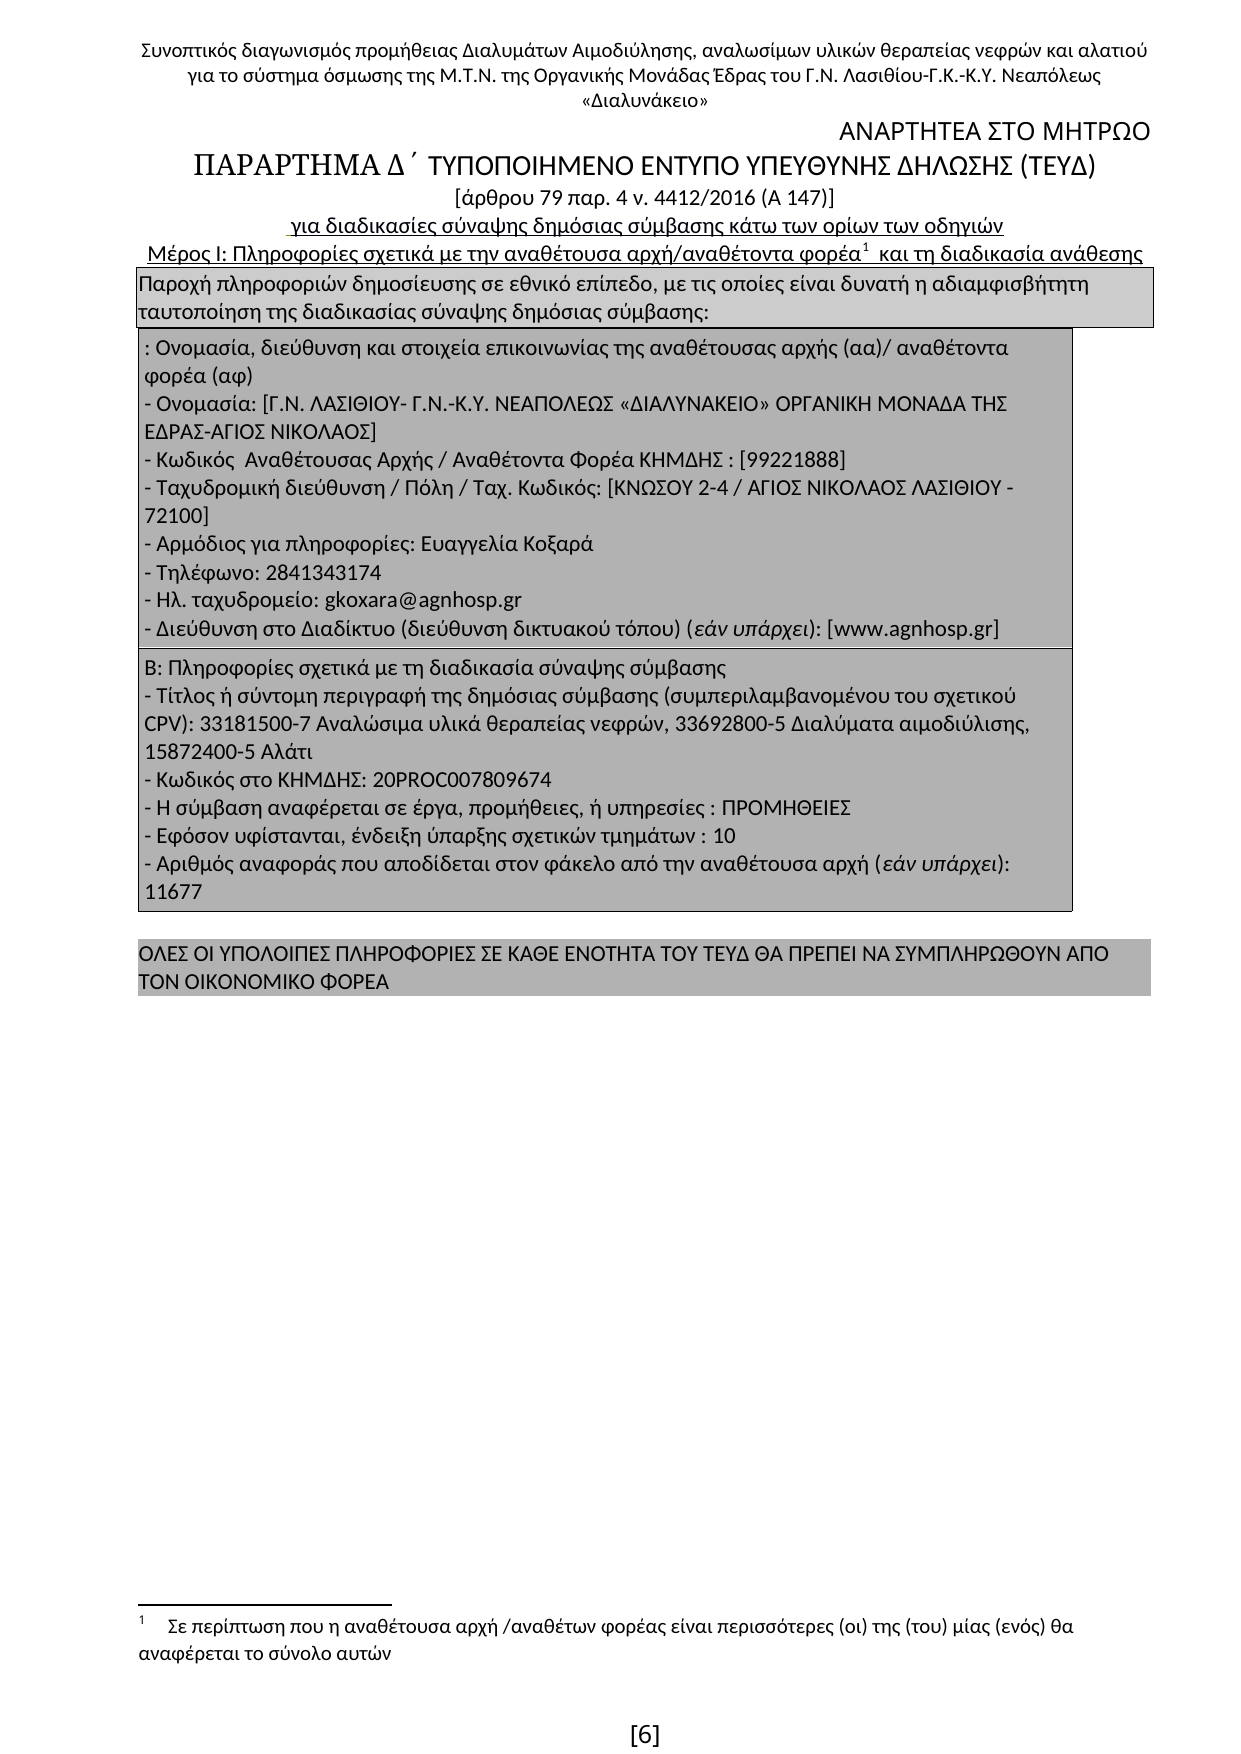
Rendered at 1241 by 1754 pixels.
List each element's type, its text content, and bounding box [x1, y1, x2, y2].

text ΟΛΕΣ ΟΙ ΥΠΟΛΟΙΠΕΣ ΠΛΗΡΟΦΟΡΙΕΣ ΣΕ ΚΑΘΕ ΕΝΟΤΗΤΑ ΤΟΥ ΤΕΥΔ ΘΑ ΠΡΕΠΕΙ ΝΑ ΣΥΜΠΛΗΡΩΘΟΥΝ ΑΠΟ ΤΟΝ ΟΙΚΟΝΟΜΙΚΟ ΦΟΡΕΑ [138, 939, 1151, 996]
subtitle ΠΑΡΑΡΤΗΜΑ Δ΄ ΤΥΠΟΠΟΙΗΜΕΝΟ ΕΝΤΥΠΟ ΥΠΕΥΘΥΝΗΣ ΔΗΛΩΣΗΣ (TEΥΔ) [138, 147, 1151, 183]
text Παροχή πληροφοριών δημοσίευσης σε εθνικό επίπεδο, με τις οποίες είναι δυνατή η αδιαμφισβήτητη ταυτοποίηση της διαδικασίας σύναψης δημόσιας σύμβασης: [137, 268, 1153, 327]
text Μέρος Ι: Πληροφορίες σχετικά με την αναθέτουσα αρχή/αναθέτοντα φορέα και τη διαδικασία ανάθεσης [138, 239, 1151, 267]
table_header : Ονομασία, διεύθυνση και στοιχεία επικοινωνίας της αναθέτουσας αρχής (αα)/ αναθέτοντα φορέα (αφ) - Ονομασία: [Γ.Ν. ΛΑΣΙΘΙΟΥ- Γ.Ν.-Κ.Υ. ΝΕΑΠΟΛΕΩΣ «ΔΙΑΛΥΝΑΚΕΙΟ» ΟΡΓΑΝΙΚΗ ΜΟΝΑΔΑ ΤΗΣ ΕΔΡΑΣ-ΑΓΙΟΣ ΝΙΚΟΛΑΟΣ] - Κωδικός Αναθέτουσας Αρχής / Αναθέτοντα Φορέα ΚΗΜΔΗΣ : [99221888] - Ταχυδρομική διεύθυνση / Πόλη / Ταχ. Κωδικός: [ΚΝΩΣΟΥ 2-4 / ΑΓΙΟΣ ΝΙΚΟΛΑΟΣ ΛΑΣΙΘΙΟΥ - 72100] - Αρμόδιος για πληροφορίες: Ευαγγελία Κοξαρά - Τηλέφωνο: 2841343174 - Ηλ. ταχυδρομείο: gkoxara@agnhosp.gr - Διεύθυνση στο Διαδίκτυο (διεύθυνση δικτυακού τόπου) (εάν υπάρχει): [www.agnhosp.gr] [139, 329, 1072, 647]
text για διαδικασίες σύναψης δημόσιας σύμβασης κάτω των ορίων των οδηγιών [138, 211, 1151, 239]
text [άρθρου 79 παρ. 4 ν. 4412/2016 (Α 147)] [138, 183, 1151, 211]
table_cell Β: Πληροφορίες σχετικά με τη διαδικασία σύναψης σύμβασης - Τίτλος ή σύντομη περιγραφή της δημόσιας σύμβασης (συμπεριλαμβανομένου του σχετικού CPV): 33181500-7 Αναλώσιμα υλικά θεραπείας νεφρών, 33692800-5 Διαλύματα αιμοδιύλισης, 15872400-5 Αλάτι - Κωδικός στο ΚΗΜΔΗΣ: 20PROC007809674 - Η σύμβαση αναφέρεται σε έργα, προμήθειες, ή υπηρεσίες : ΠΡΟΜΗΘΕΙΕΣ - Εφόσον υφίστανται, ένδειξη ύπαρξης σχετικών τμημάτων : 10 - Αριθμός αναφοράς που αποδίδεται στον φάκελο από την αναθέτουσα αρχή (εάν υπάρχει): 11677 [139, 649, 1072, 911]
